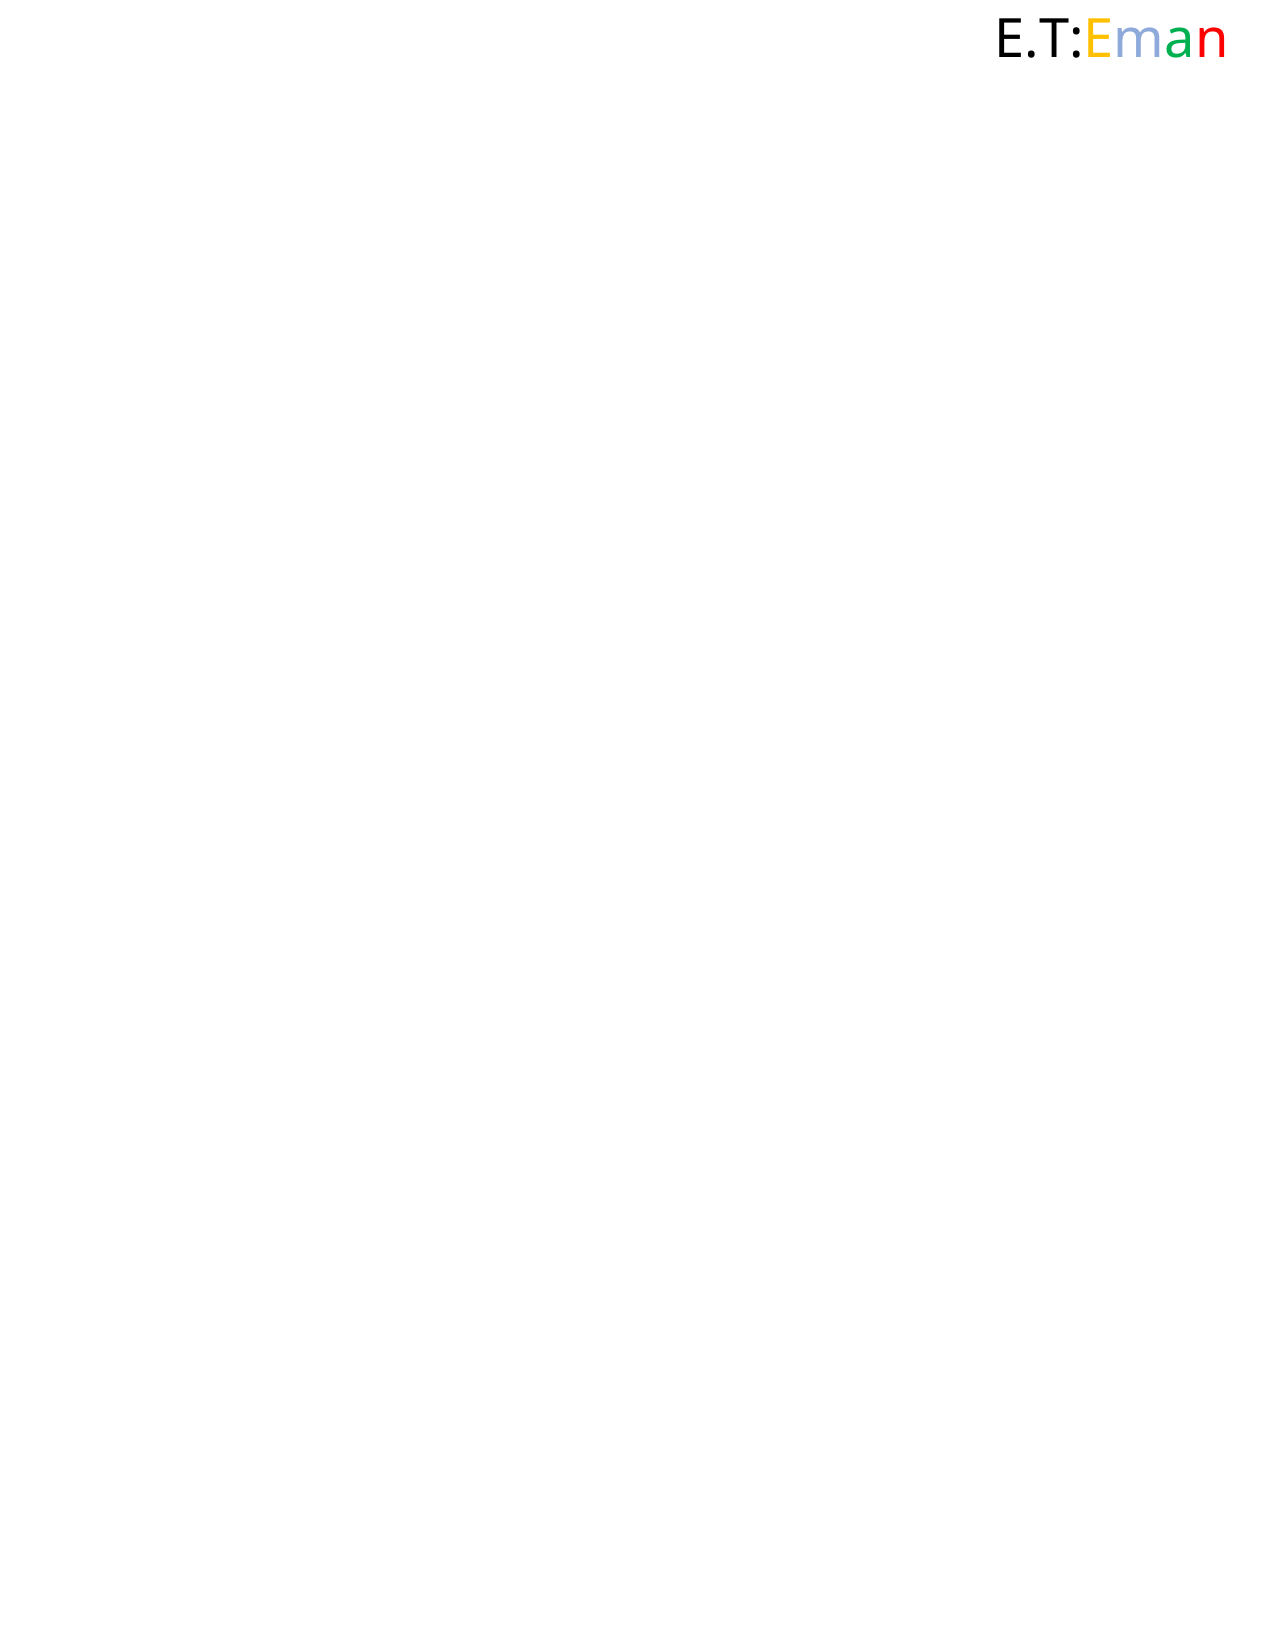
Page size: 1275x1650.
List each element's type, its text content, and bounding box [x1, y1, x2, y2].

text E.T:Eman [28, 0, 1228, 74]
